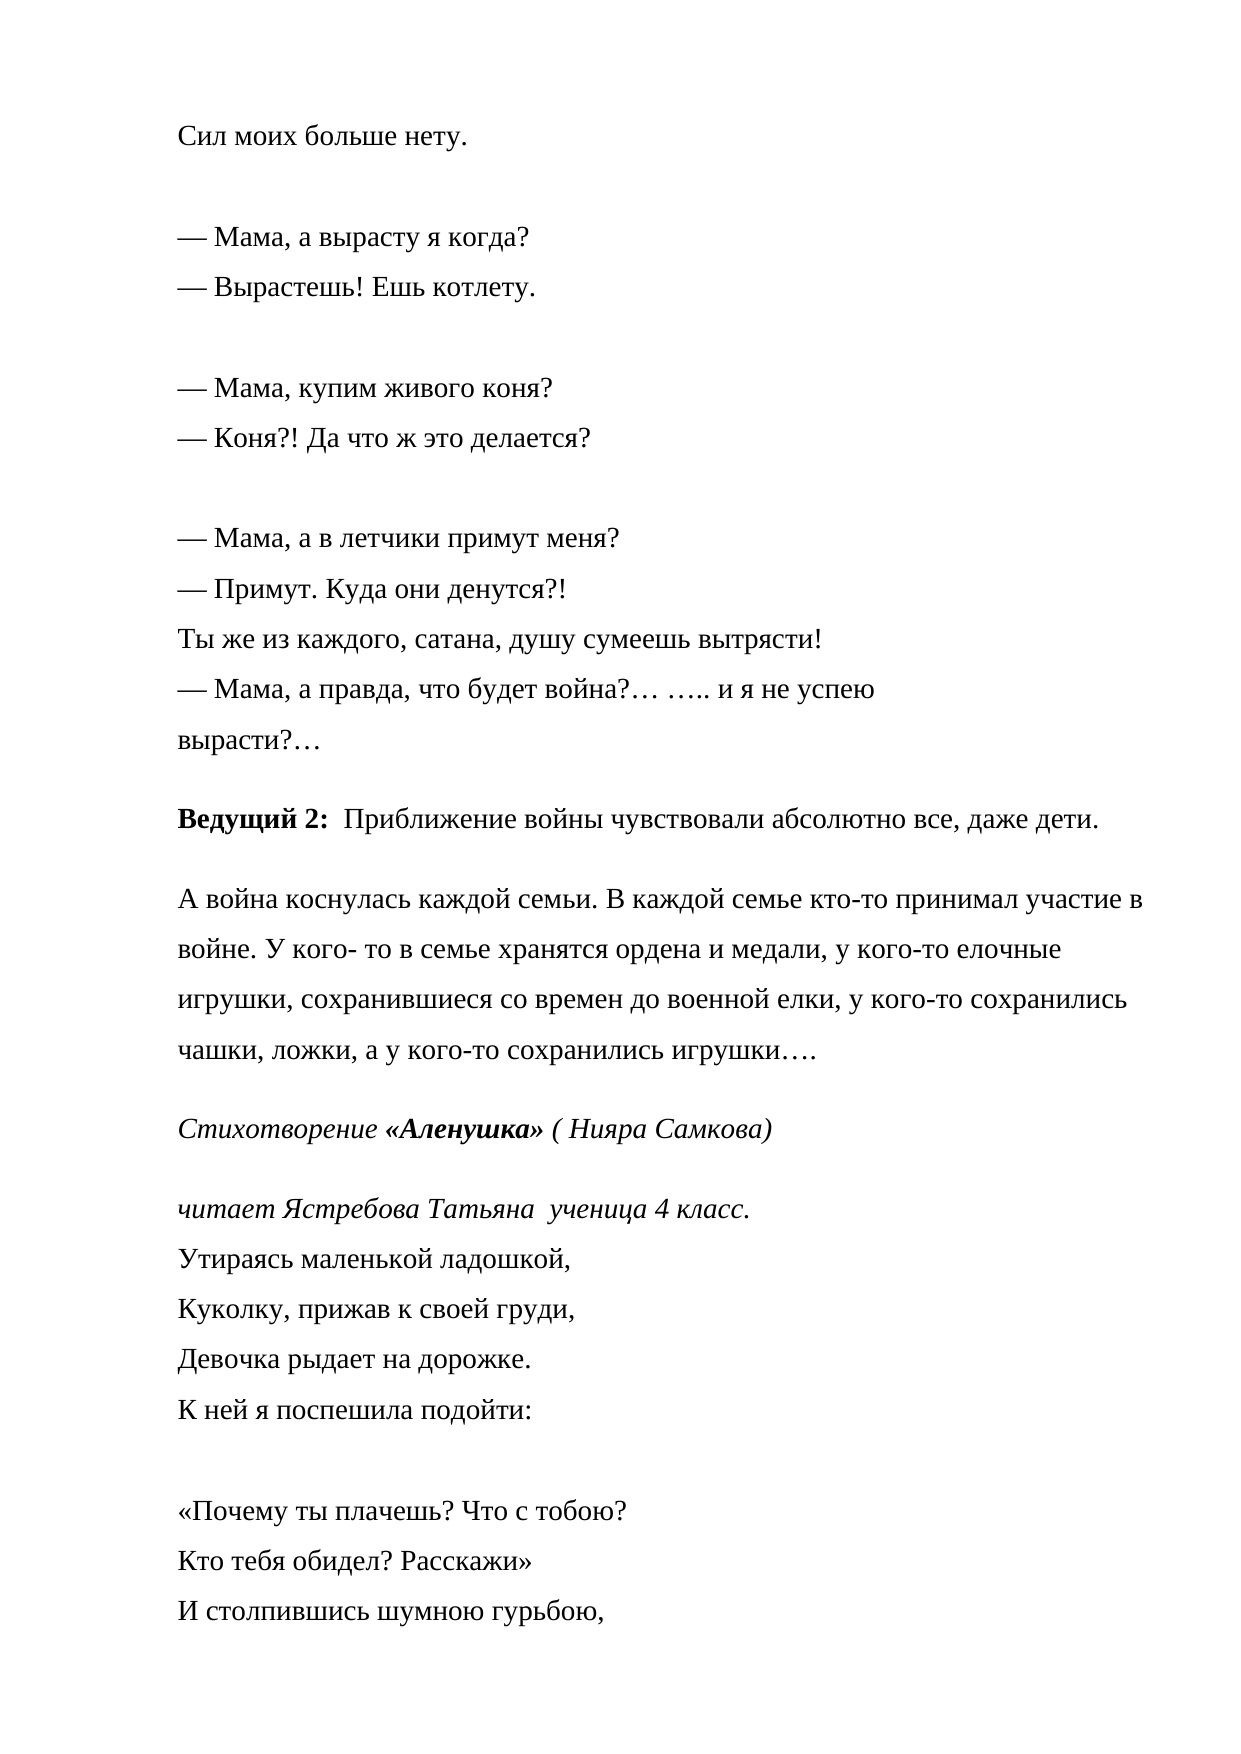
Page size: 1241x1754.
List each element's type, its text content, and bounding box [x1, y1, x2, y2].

text Стихотворение «Аленушка» ( Нияра Самкова) [177, 1111, 1152, 1145]
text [177, 1191, 1152, 1627]
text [177, 118, 1152, 755]
text Ведущий 2: Приближение войны чувствовали абсолютно все, даже дети. [177, 801, 1152, 835]
text А война коснулась каждой семьи. В каждой семье кто-то принимал участие в войне. У кого- то в семье хранятся ордена и медали, у кого-то елочные игрушки, сохранившиеся со времен до военной елки, у кого-то сохранились чашки, ложки, а у кого-то сохранились игрушки…. [177, 881, 1152, 1065]
